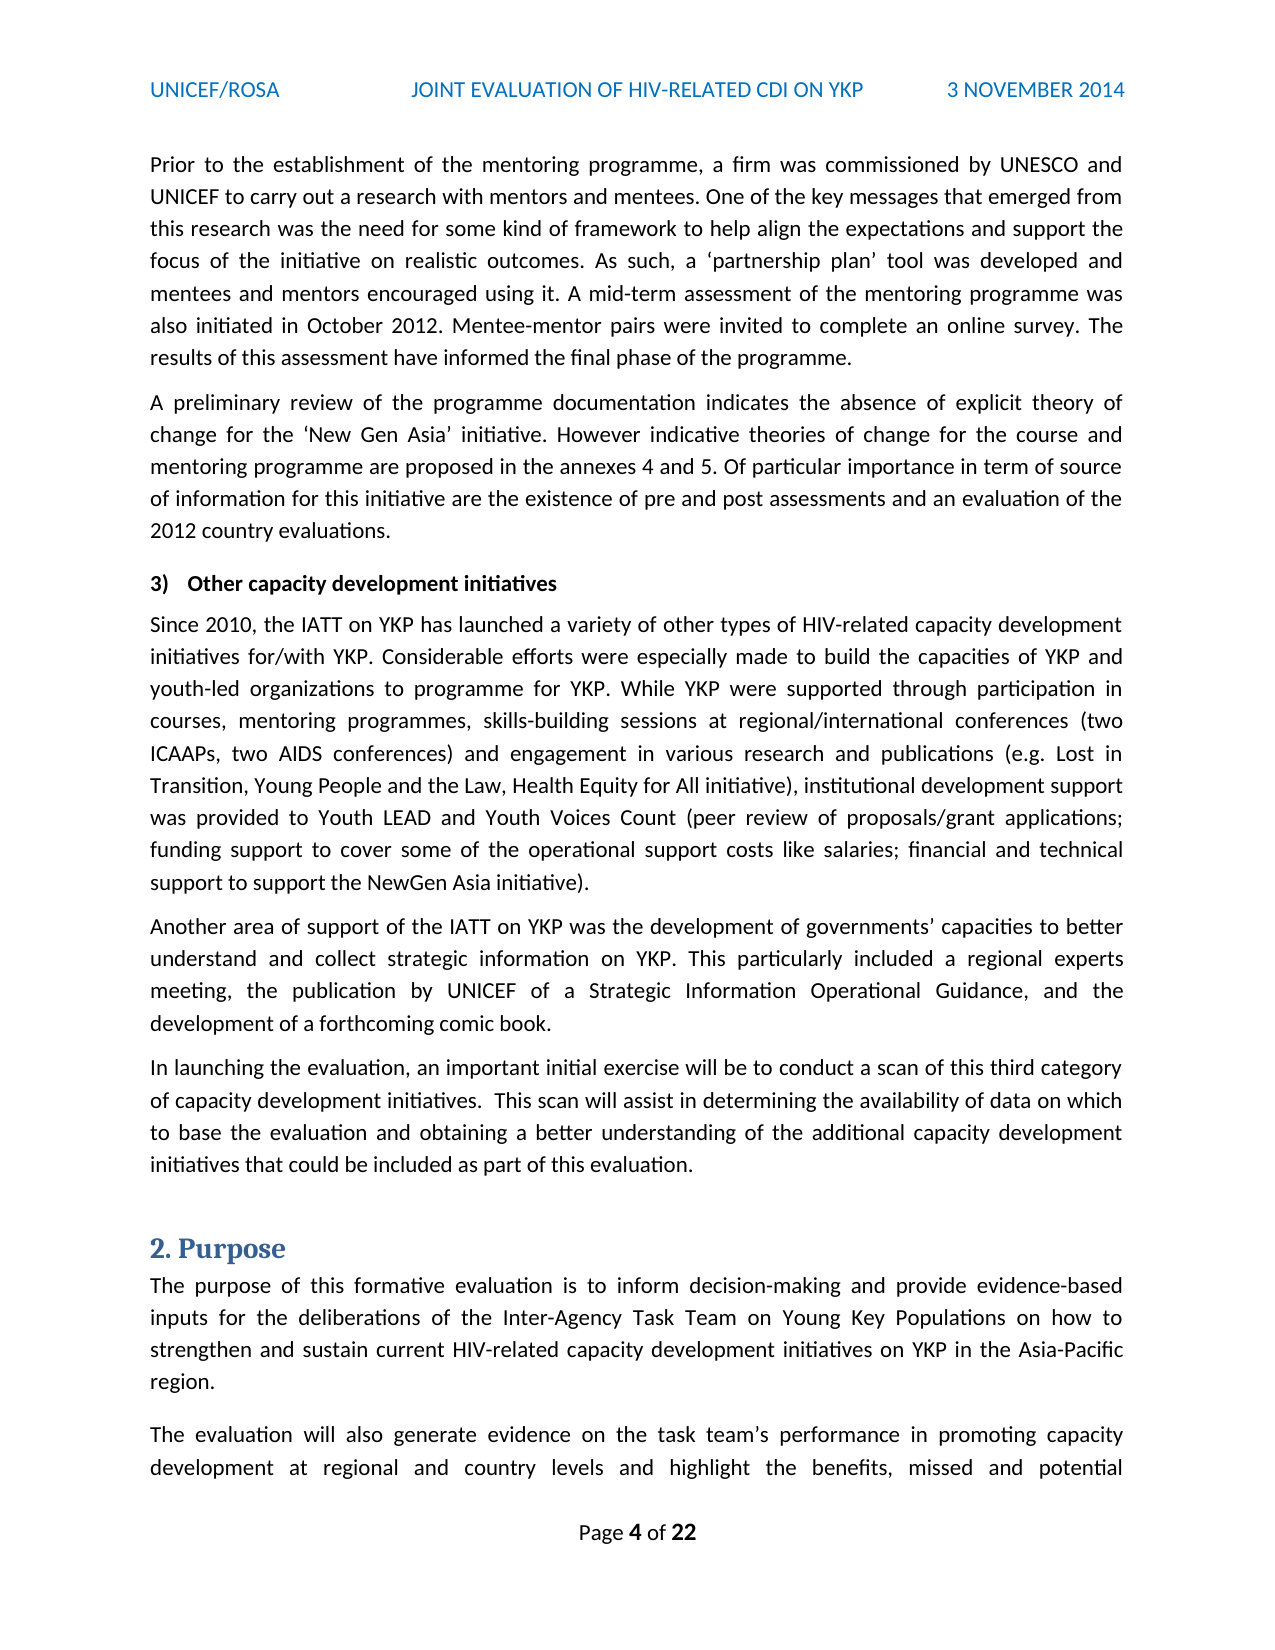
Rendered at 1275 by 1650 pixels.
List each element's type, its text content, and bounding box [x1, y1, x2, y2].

text A preliminary review of the programme documentation indicates the absence of explicit theory of change for the ‘New Gen Asia’ initiative. However indicative theories of change for the course and mentoring programme are proposed in the annexes 4 and 5. Of particular importance in term of source of information for this initiative are the existence of pre and post assessments and an evaluation of the 2012 country evaluations. [150, 388, 1125, 544]
text In launching the evaluation, an important initial exercise will be to conduct a scan of this third category of capacity development initiatives. This scan will assist in determining the availability of data on which to base the evaluation and obtaining a better understanding of the additional capacity development initiatives that could be included as part of this evaluation. [150, 1053, 1125, 1178]
text Since 2010, the IATT on YKP has launched a variety of other types of HIV-related capacity development initiatives for/with YKP. Considerable efforts were especially made to build the capacities of YKP and youth-led organizations to programme for YKP. While YKP were supported through participation in courses, mentoring programmes, skills-building sessions at regional/international conferences (two ICAAPs, two AIDS conferences) and engagement in various research and publications (e.g. Lost in Transition, Young People and the Law, Health Equity for All initiative), institutional development support was provided to Youth LEAD and Youth Voices Count (peer review of proposals/grant applications; funding support to cover some of the operational support costs like salaries; financial and technical support to support the NewGen Asia initiative). [150, 610, 1125, 896]
list Other capacity development initiatives [150, 569, 1125, 598]
subtitle 2. Purpose [150, 1232, 1125, 1266]
text Another area of support of the IATT on YKP was the development of governments’ capacities to better understand and collect strategic information on YKP. This particularly included a regional experts meeting, the publication by UNICEF of a Strategic Information Operational Guidance, and the development of a forthcoming comic book. [150, 912, 1125, 1037]
text The purpose of this formative evaluation is to inform decision-making and provide evidence-based inputs for the deliberations of the Inter-Agency Task Team on Young Key Populations on how to strengthen and sustain current HIV-related capacity development initiatives on YKP in the Asia-Pacific region. [150, 1271, 1125, 1395]
text Prior to the establishment of the mentoring programme, a firm was commissioned by UNESCO and UNICEF to carry out a research with mentors and mentees. One of the key messages that emerged from this research was the need for some kind of framework to help align the expectations and support the focus of the initiative on realistic outcomes. As such, a ‘partnership plan’ tool was developed and mentees and mentors encouraged using it. A mid-term assessment of the mentoring programme was also initiated in October 2012. Mentee-mentor pairs were invited to complete an online survey. The results of this assessment have informed the final phase of the programme. [150, 150, 1125, 371]
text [150, 1420, 1125, 1481]
